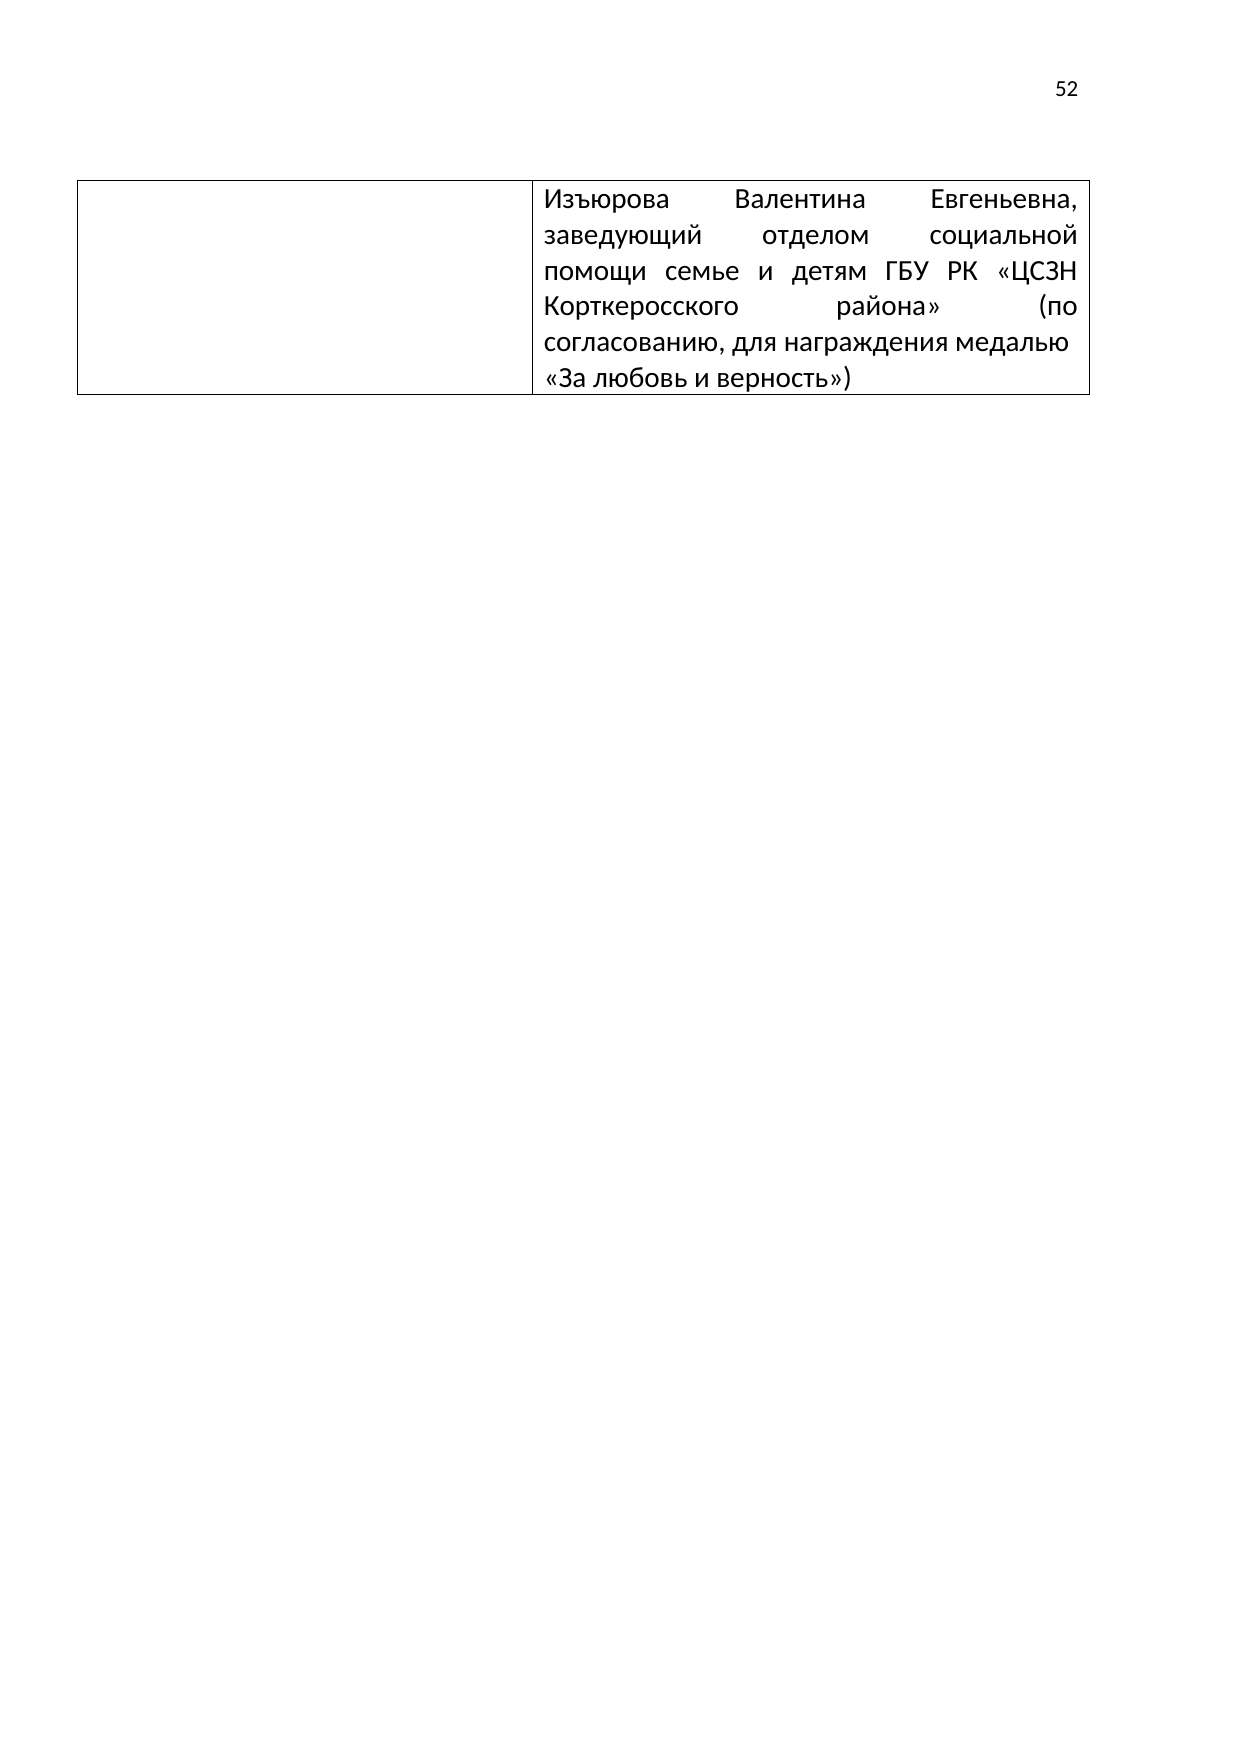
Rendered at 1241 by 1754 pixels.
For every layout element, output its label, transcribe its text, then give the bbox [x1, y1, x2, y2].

table_cell Изъюрова Валентина Евгеньевна, заведующий отделом социальной помощи семье и детям ГБУ РК «ЦСЗН Корткеросского района» (по согласованию, для награждения медалью «За любовь и верность») [533, 181, 1089, 394]
